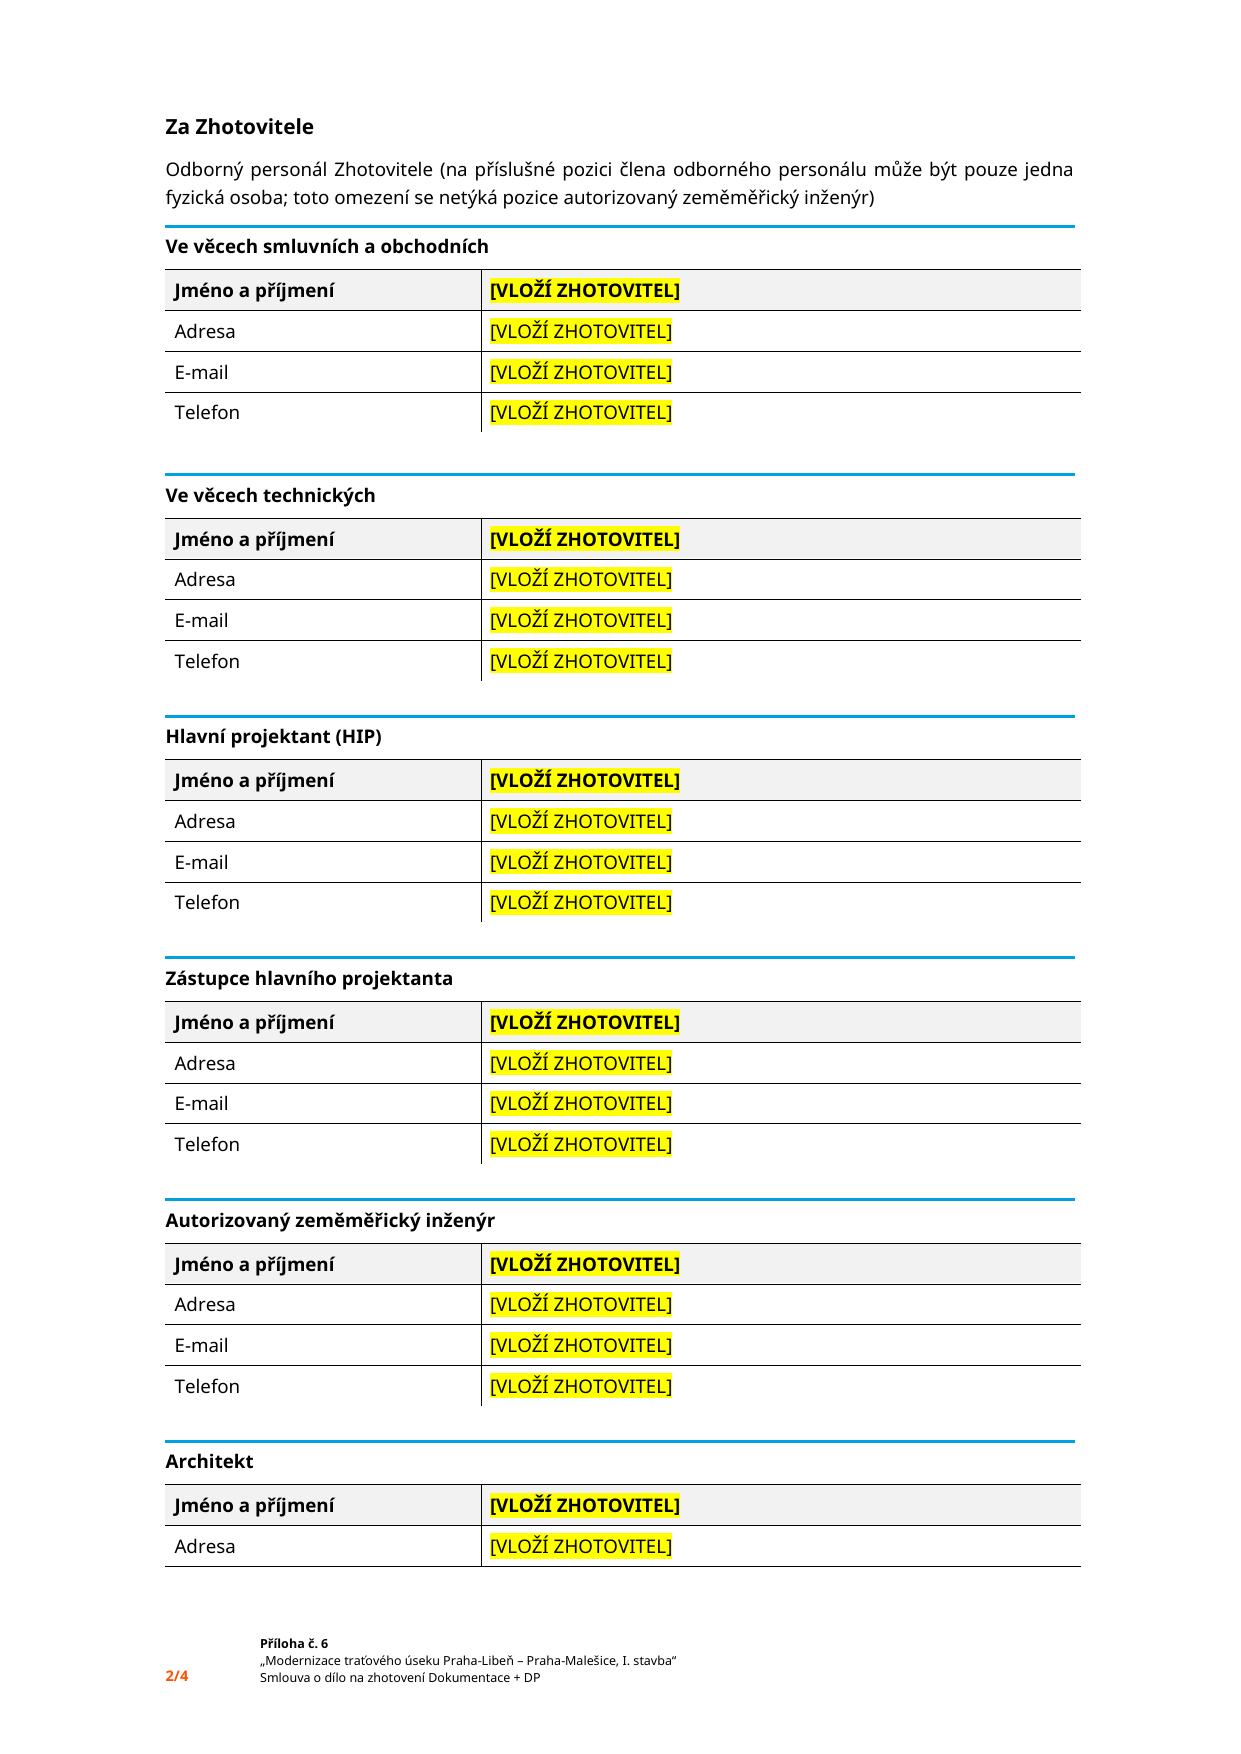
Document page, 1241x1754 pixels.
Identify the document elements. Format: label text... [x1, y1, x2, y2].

table_cell E-mail [165, 1084, 481, 1123]
table_header [VLOŽÍ ZHOTOVITEL] [482, 1244, 1081, 1283]
table_cell E-mail [165, 352, 481, 392]
table_cell [VLOŽÍ ZHOTOVITEL] [482, 1084, 1081, 1123]
table_cell Adresa [165, 311, 481, 351]
text Hlavní projektant (HIP) [165, 718, 1075, 749]
text Zástupce hlavního projektanta [165, 959, 1075, 991]
text Autorizovaný zeměměřický inženýr [165, 1201, 1075, 1233]
table_cell E-mail [165, 600, 481, 640]
table_cell E-mail [165, 1325, 481, 1365]
table_header Jméno a příjmení [165, 270, 481, 310]
table_cell Telefon [165, 1124, 481, 1164]
table_cell [VLOŽÍ ZHOTOVITEL] [482, 1526, 1081, 1566]
table_cell [VLOŽÍ ZHOTOVITEL] [482, 600, 1081, 640]
text Ve věcech technických [165, 476, 1075, 508]
table_cell Adresa [165, 1043, 481, 1082]
table_header [VLOŽÍ ZHOTOVITEL] [482, 270, 1081, 310]
table_header [VLOŽÍ ZHOTOVITEL] [482, 760, 1081, 800]
table_header Jméno a příjmení [165, 1244, 481, 1283]
table_header [VLOŽÍ ZHOTOVITEL] [482, 1485, 1081, 1525]
table_cell Adresa [165, 560, 481, 599]
table_header Jméno a příjmení [165, 1485, 481, 1525]
table_cell Adresa [165, 1285, 481, 1324]
table_cell [VLOŽÍ ZHOTOVITEL] [482, 1124, 1081, 1164]
table_header [VLOŽÍ ZHOTOVITEL] [482, 519, 1081, 558]
table_cell [VLOŽÍ ZHOTOVITEL] [482, 311, 1081, 351]
table_cell Adresa [165, 801, 481, 841]
text Architekt [165, 1443, 1075, 1474]
text Ve věcech smluvních a obchodních [165, 228, 1075, 259]
table_cell E-mail [165, 842, 481, 882]
table_cell Telefon [165, 883, 481, 922]
text Odborný personál Zhotovitele (na příslušné pozici člena odborného personálu může být pouze jedna fyzická osoba; toto omezení se netýká pozice autorizovaný zeměměřický inženýr) [165, 156, 1075, 209]
table_cell Telefon [165, 641, 481, 681]
table_cell [VLOŽÍ ZHOTOVITEL] [482, 1325, 1081, 1365]
table_header Jméno a příjmení [165, 519, 481, 558]
table_cell [VLOŽÍ ZHOTOVITEL] [482, 842, 1081, 882]
table_header [VLOŽÍ ZHOTOVITEL] [482, 1002, 1081, 1042]
table_cell [VLOŽÍ ZHOTOVITEL] [482, 801, 1081, 841]
table_cell [VLOŽÍ ZHOTOVITEL] [482, 1285, 1081, 1324]
table_cell Telefon [165, 1366, 481, 1406]
table_cell [VLOŽÍ ZHOTOVITEL] [482, 1366, 1081, 1406]
table_cell [VLOŽÍ ZHOTOVITEL] [482, 641, 1081, 681]
table_cell Telefon [165, 393, 481, 432]
text Za Zhotovitele [165, 112, 1075, 141]
table_cell [VLOŽÍ ZHOTOVITEL] [482, 1043, 1081, 1082]
table_cell Adresa [165, 1526, 481, 1566]
table_cell [VLOŽÍ ZHOTOVITEL] [482, 393, 1081, 432]
table_cell [VLOŽÍ ZHOTOVITEL] [482, 352, 1081, 392]
table_header Jméno a příjmení [165, 1002, 481, 1042]
table_header Jméno a příjmení [165, 760, 481, 800]
table_cell [VLOŽÍ ZHOTOVITEL] [482, 560, 1081, 599]
table_cell [VLOŽÍ ZHOTOVITEL] [482, 883, 1081, 922]
